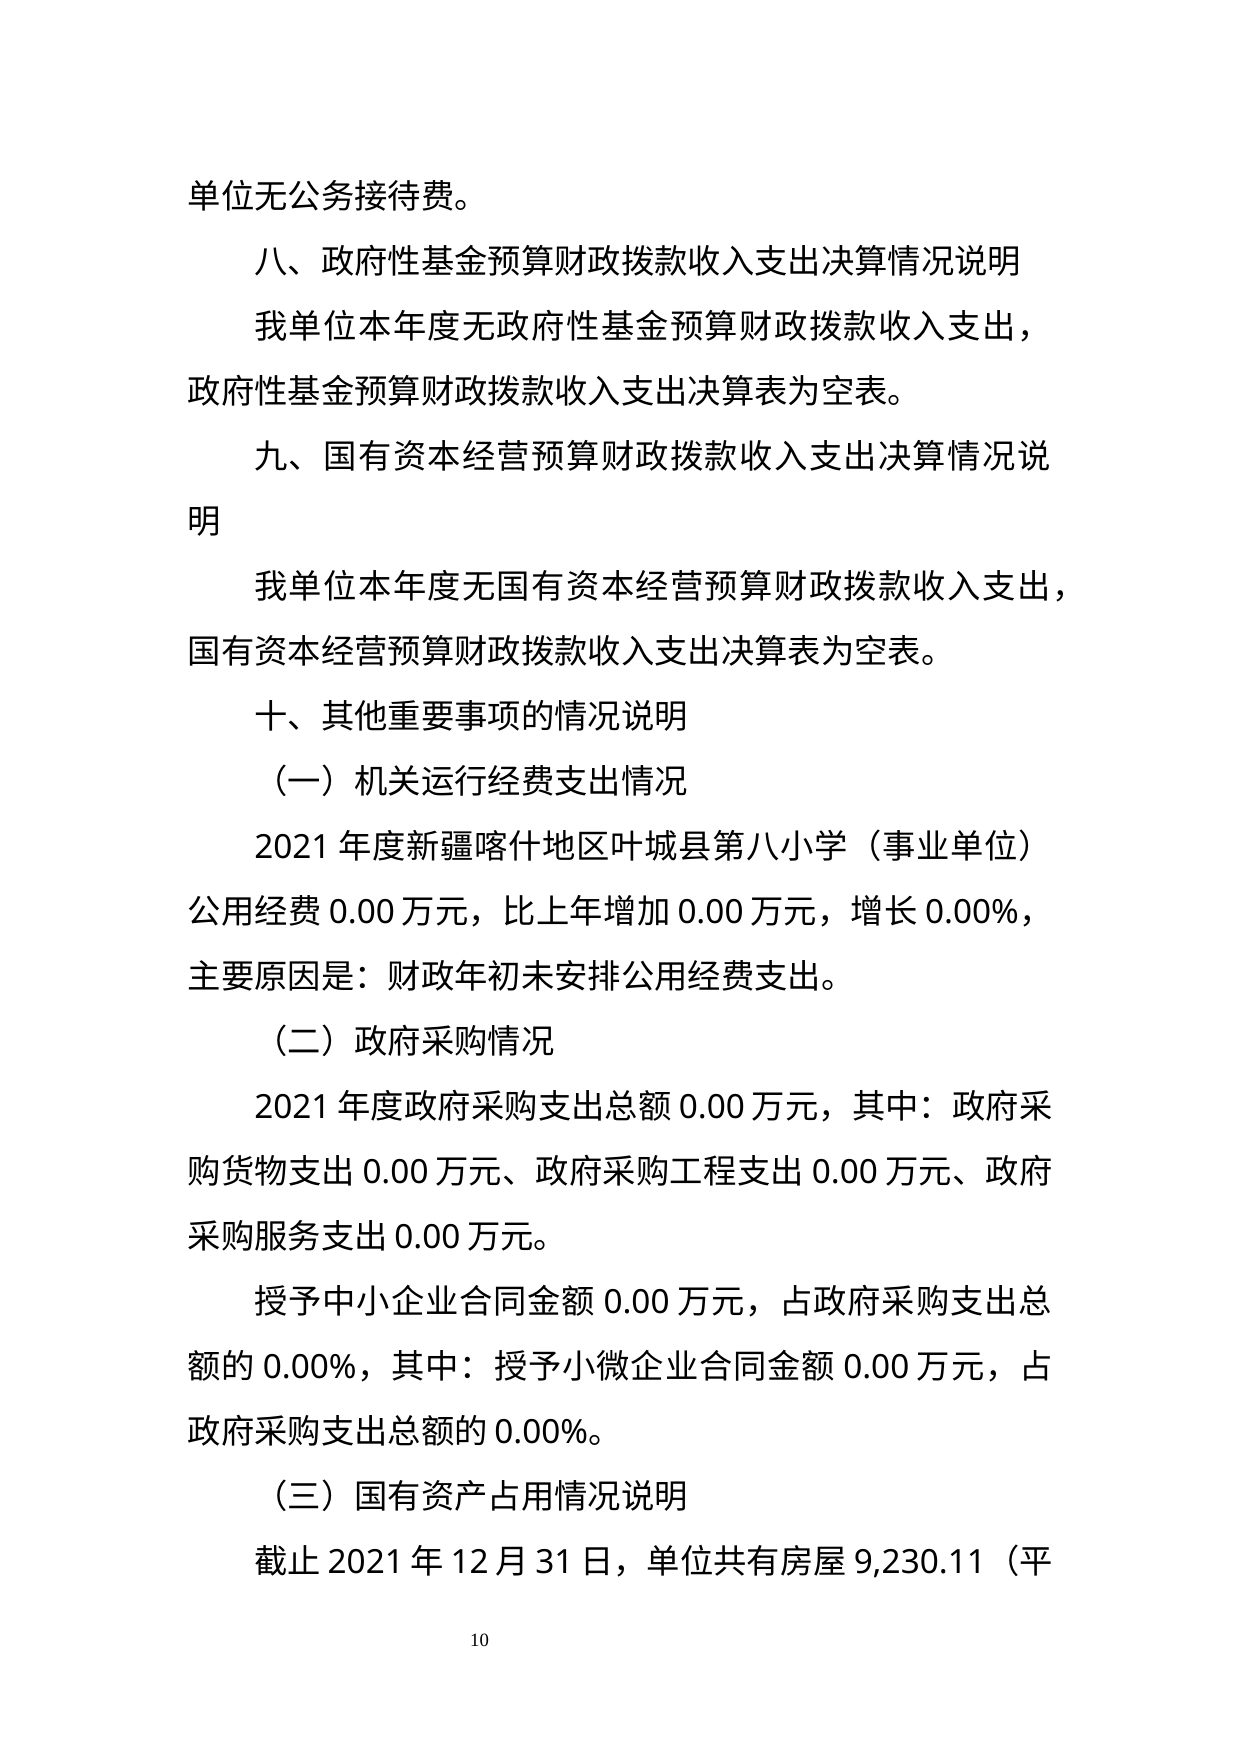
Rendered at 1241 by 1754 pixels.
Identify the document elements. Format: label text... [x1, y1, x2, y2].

text 我单位本年度无国有资本经营预算财政拨款收入支出，国有资本经营预算财政拨款收入支出决算表为空表。 [187, 552, 1053, 682]
text 我单位本年度无政府性基金预算财政拨款收入支出，政府性基金预算财政拨款收入支出决算表为空表。 [187, 292, 1053, 422]
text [187, 1527, 1053, 1592]
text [187, 162, 1053, 227]
text 八、政府性基金预算财政拨款收入支出决算情况说明 [187, 227, 1053, 292]
text 九、国有资本经营预算财政拨款收入支出决算情况说明 [187, 422, 1053, 552]
text 2021年度政府采购支出总额0.00万元，其中：政府采购货物支出0.00万元、政府采购工程支出0.00万元、政府采购服务支出0.00万元。 [187, 1072, 1053, 1267]
text （一）机关运行经费支出情况 [187, 747, 1053, 812]
text （二）政府采购情况 [187, 1007, 1053, 1072]
text 2021年度新疆喀什地区叶城县第八小学（事业单位）公用经费0.00万元，比上年增加0.00万元，增长0.00%，主要原因是：财政年初未安排公用经费支出。 [187, 812, 1053, 1007]
text （三）国有资产占用情况说明 [187, 1462, 1053, 1527]
text 十、其他重要事项的情况说明 [187, 682, 1053, 747]
text 授予中小企业合同金额0.00万元，占政府采购支出总额的0.00%，其中：授予小微企业合同金额0.00万元，占政府采购支出总额的0.00%。 [187, 1267, 1053, 1462]
